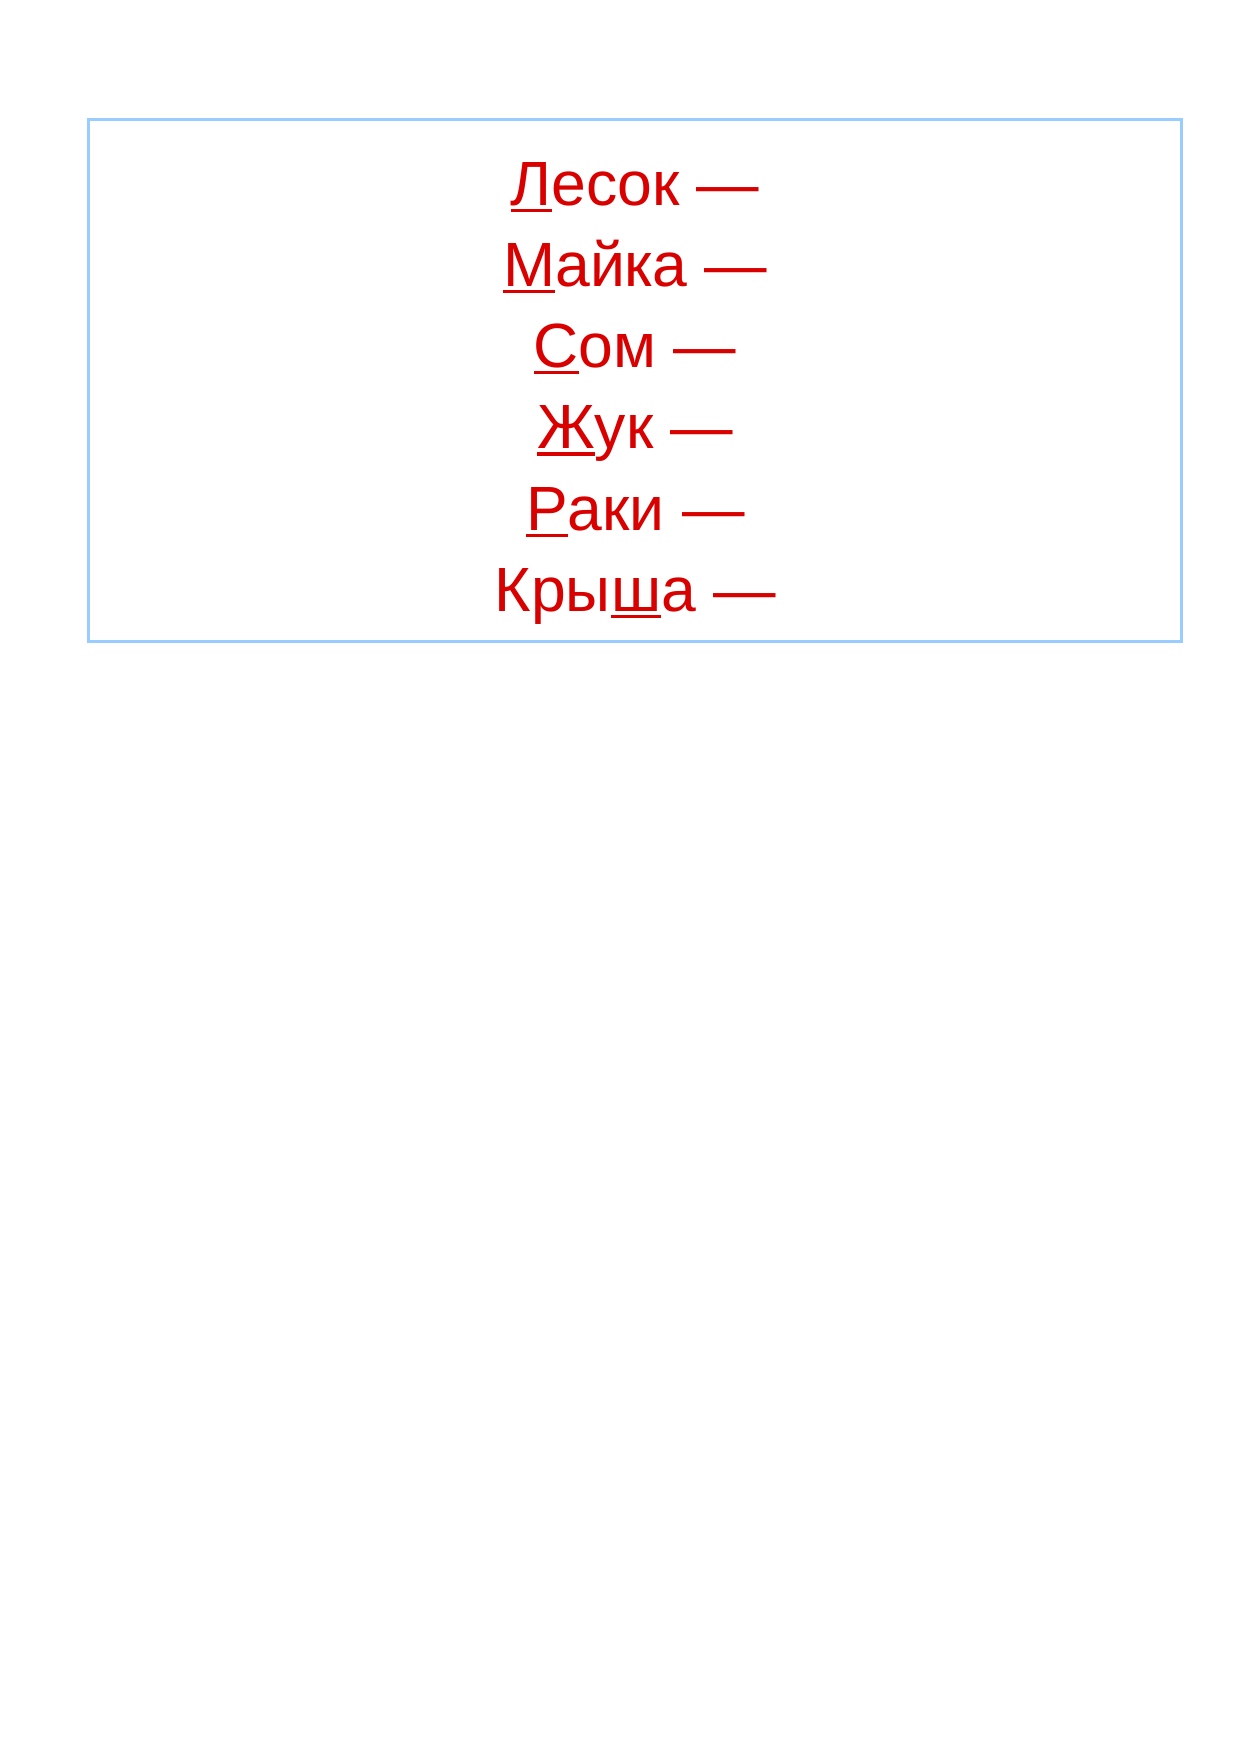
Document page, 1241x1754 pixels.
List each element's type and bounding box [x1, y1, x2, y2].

table_cell [90, 121, 1180, 640]
